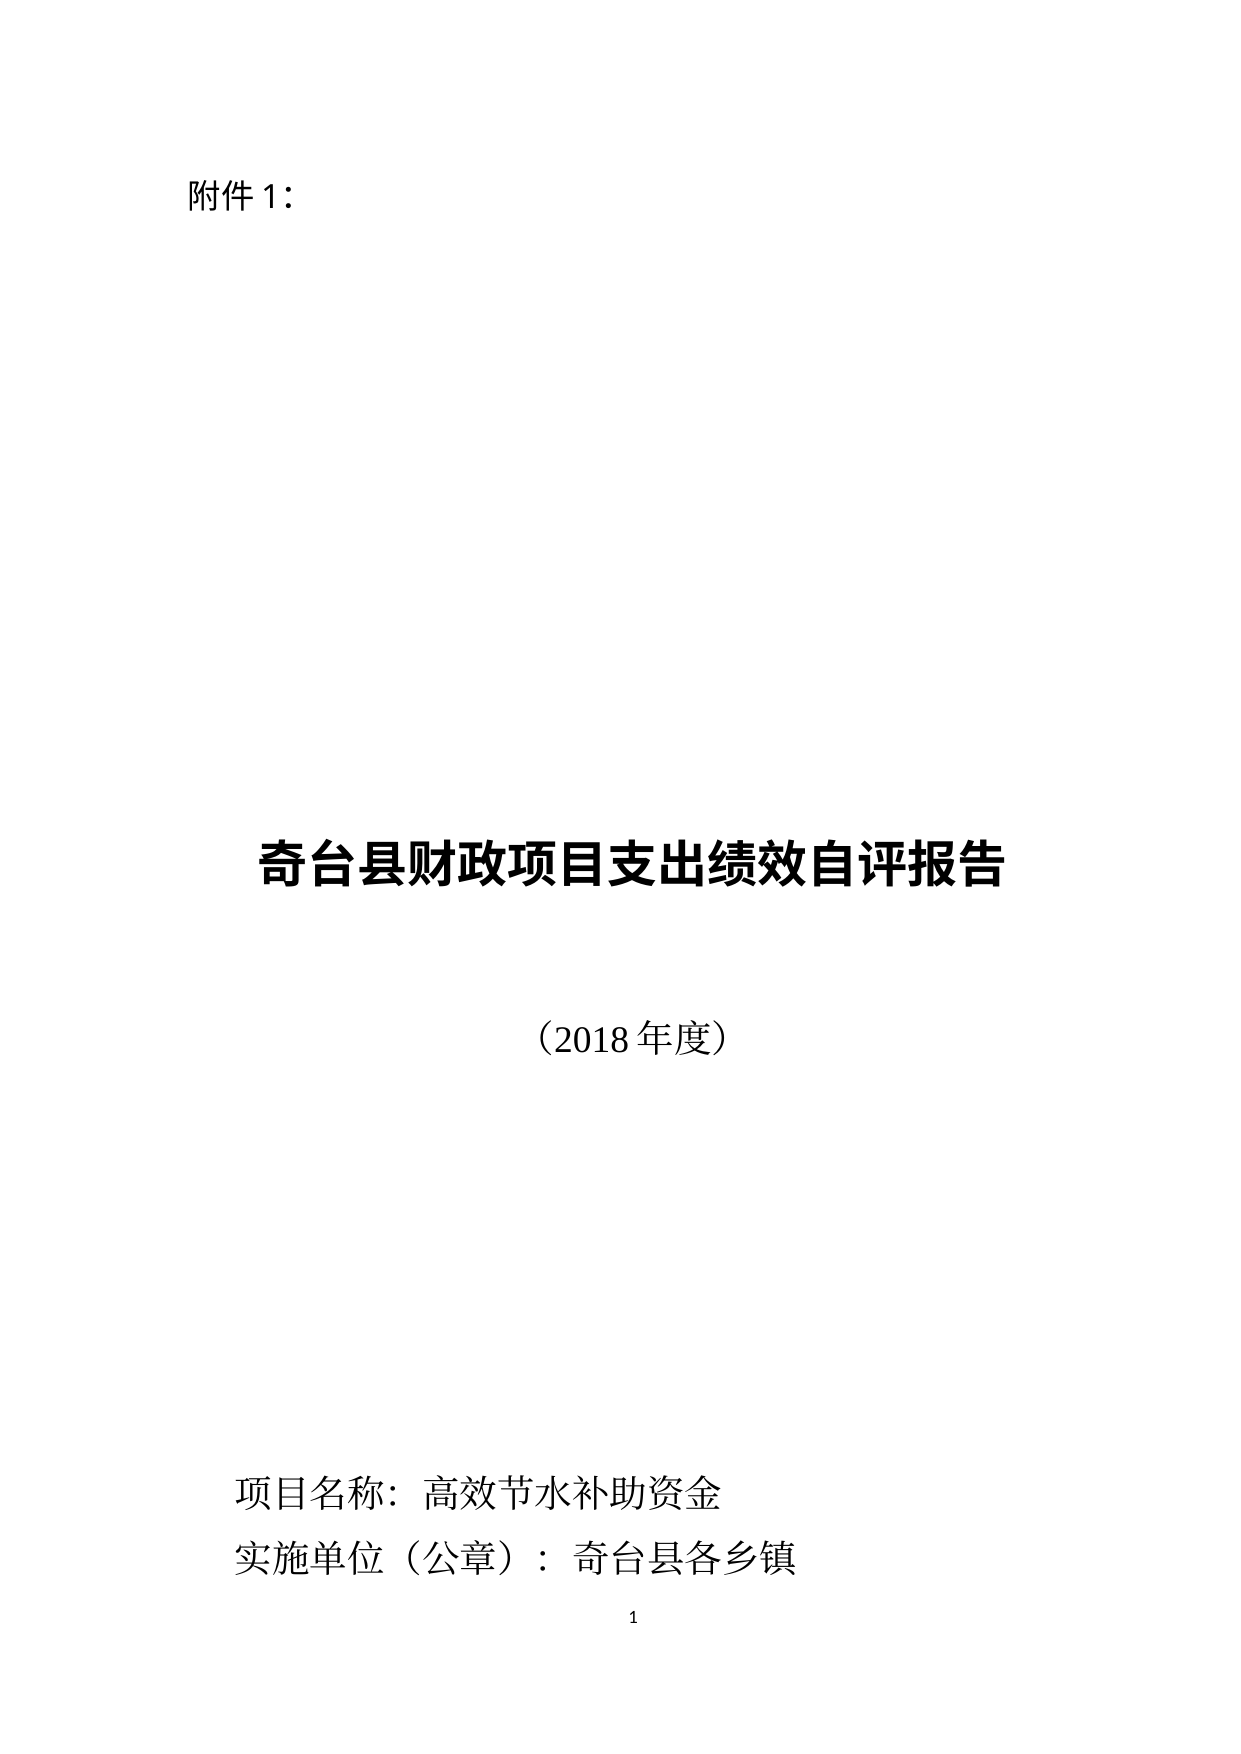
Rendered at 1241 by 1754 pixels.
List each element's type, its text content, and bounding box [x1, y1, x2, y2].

text 实施单位（公章）：奇台县各乡镇 [187, 1527, 1078, 1592]
text 项目名称：高效节水补助资金 [187, 1462, 1078, 1527]
text （2018年度） [187, 1007, 1078, 1072]
text 奇台县财政项目支出绩效自评报告 [187, 812, 1078, 909]
text 附件1： [187, 162, 1078, 227]
